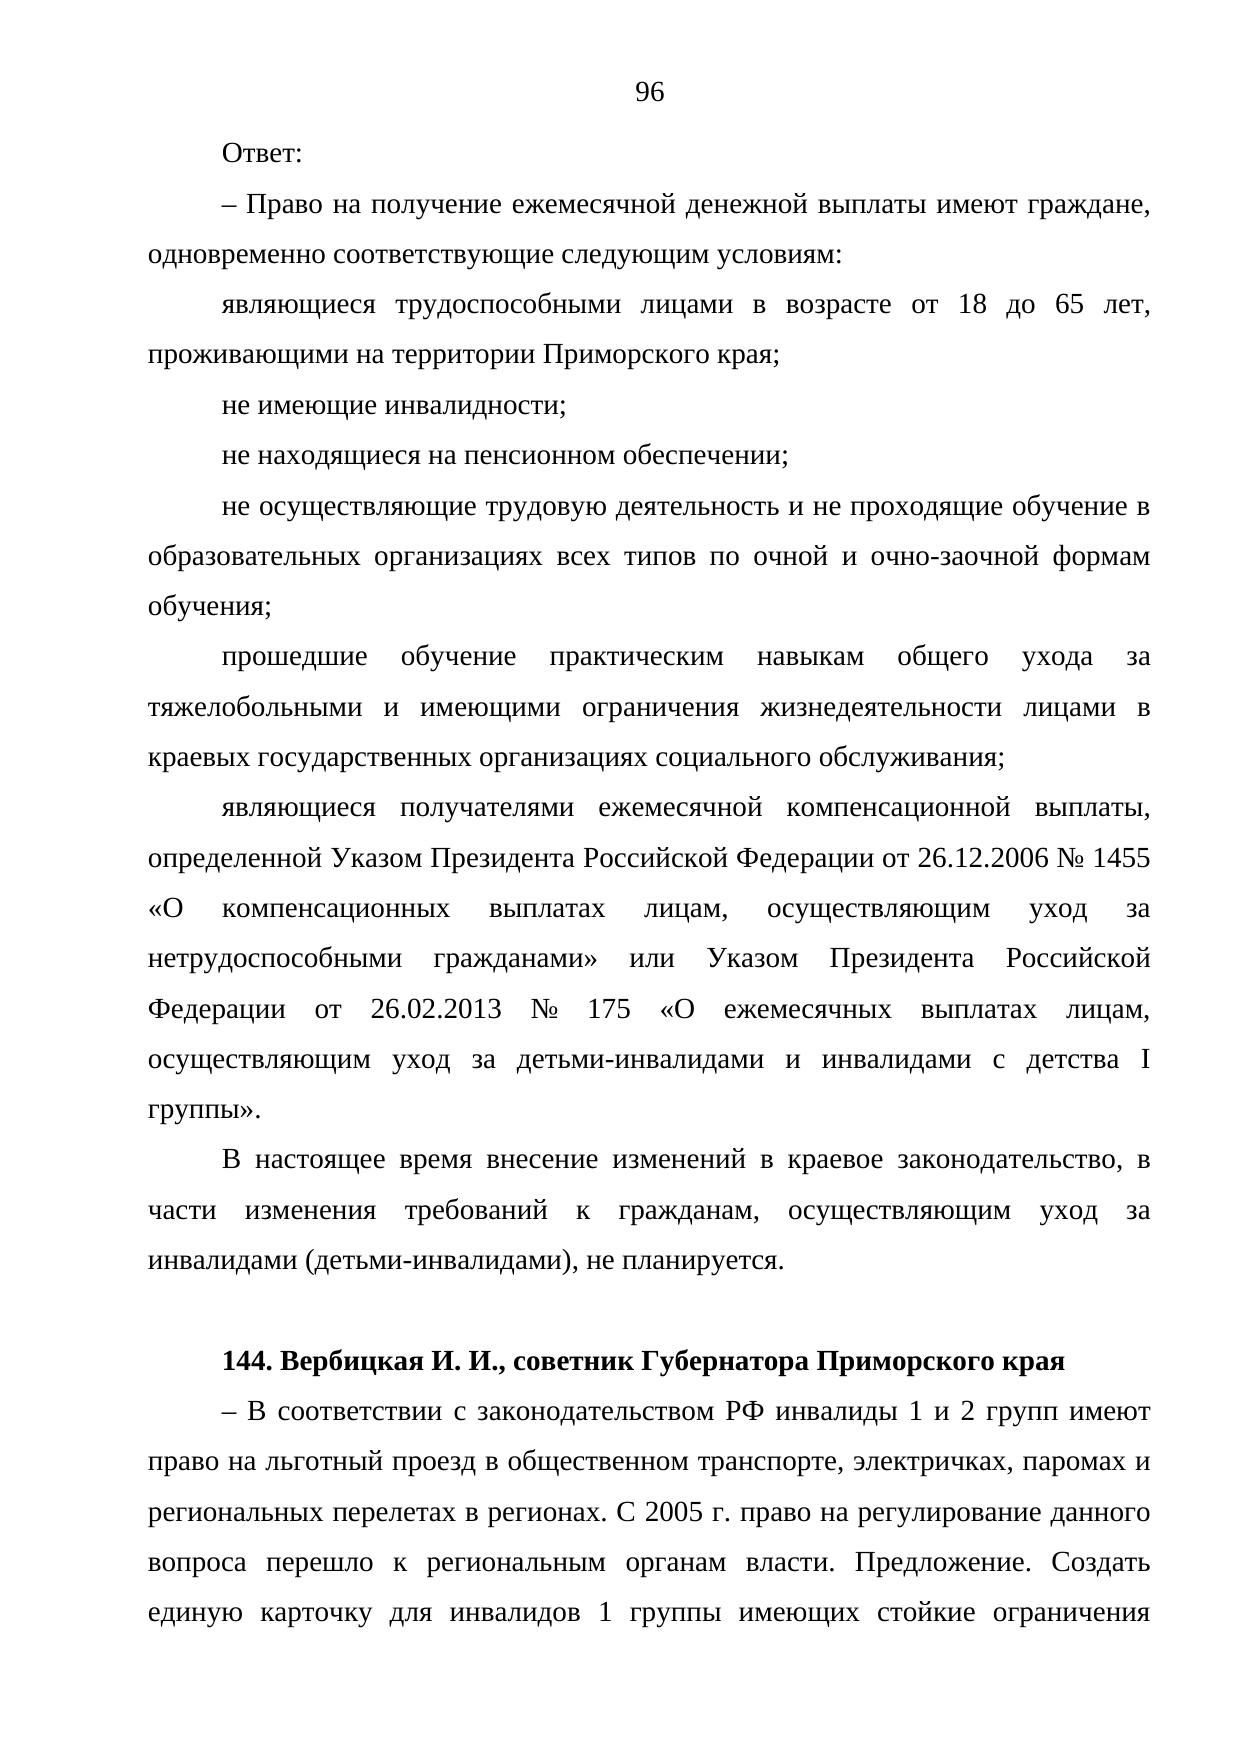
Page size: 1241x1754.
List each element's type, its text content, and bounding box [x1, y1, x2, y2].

text не имеющие инвалидности; [148, 387, 1152, 421]
text не осуществляющие трудовую деятельность и не проходящие обучение в образовательных организациях всех типов по очной и очно-заочной формам обучения; [148, 488, 1152, 622]
text Ответ: [148, 135, 1152, 169]
text 144. Вербицкая И. И., советник Губернатора Приморского края [148, 1343, 1152, 1376]
text прошедшие обучение практическим навыкам общего ухода за тяжелобольными и имеющими ограничения жизнедеятельности лицами в краевых государственных организациях социального обслуживания; [148, 638, 1152, 773]
text В настоящее время внесение изменений в краевое законодательство, в части изменения требований к гражданам, осуществляющим уход за инвалидами (детьми-инвалидами), не планируется. [148, 1142, 1152, 1276]
text являющиеся трудоспособными лицами в возрасте от 18 до 65 лет, проживающими на территории Приморского края; [148, 286, 1152, 370]
text – Право на получение ежемесячной денежной выплаты имеют граждане, одновременно соответствующие следующим условиям: [148, 186, 1152, 269]
text не находящиеся на пенсионном обеспечении; [148, 437, 1152, 471]
text являющиеся получателями ежемесячной компенсационной выплаты, определенной Указом Президента Российской Федерации от 26.12.2006 № 1455 «О компенсационных выплатах лицам, осуществляющим уход за нетрудоспособными гражданами» или Указом Президента Российской Федерации от 26.02.2013 № 175 «О ежемесячных выплатах лицам, осуществляющим уход за детьми-инвалидами и инвалидами с детства I группы». [148, 789, 1152, 1125]
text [148, 1393, 1152, 1628]
